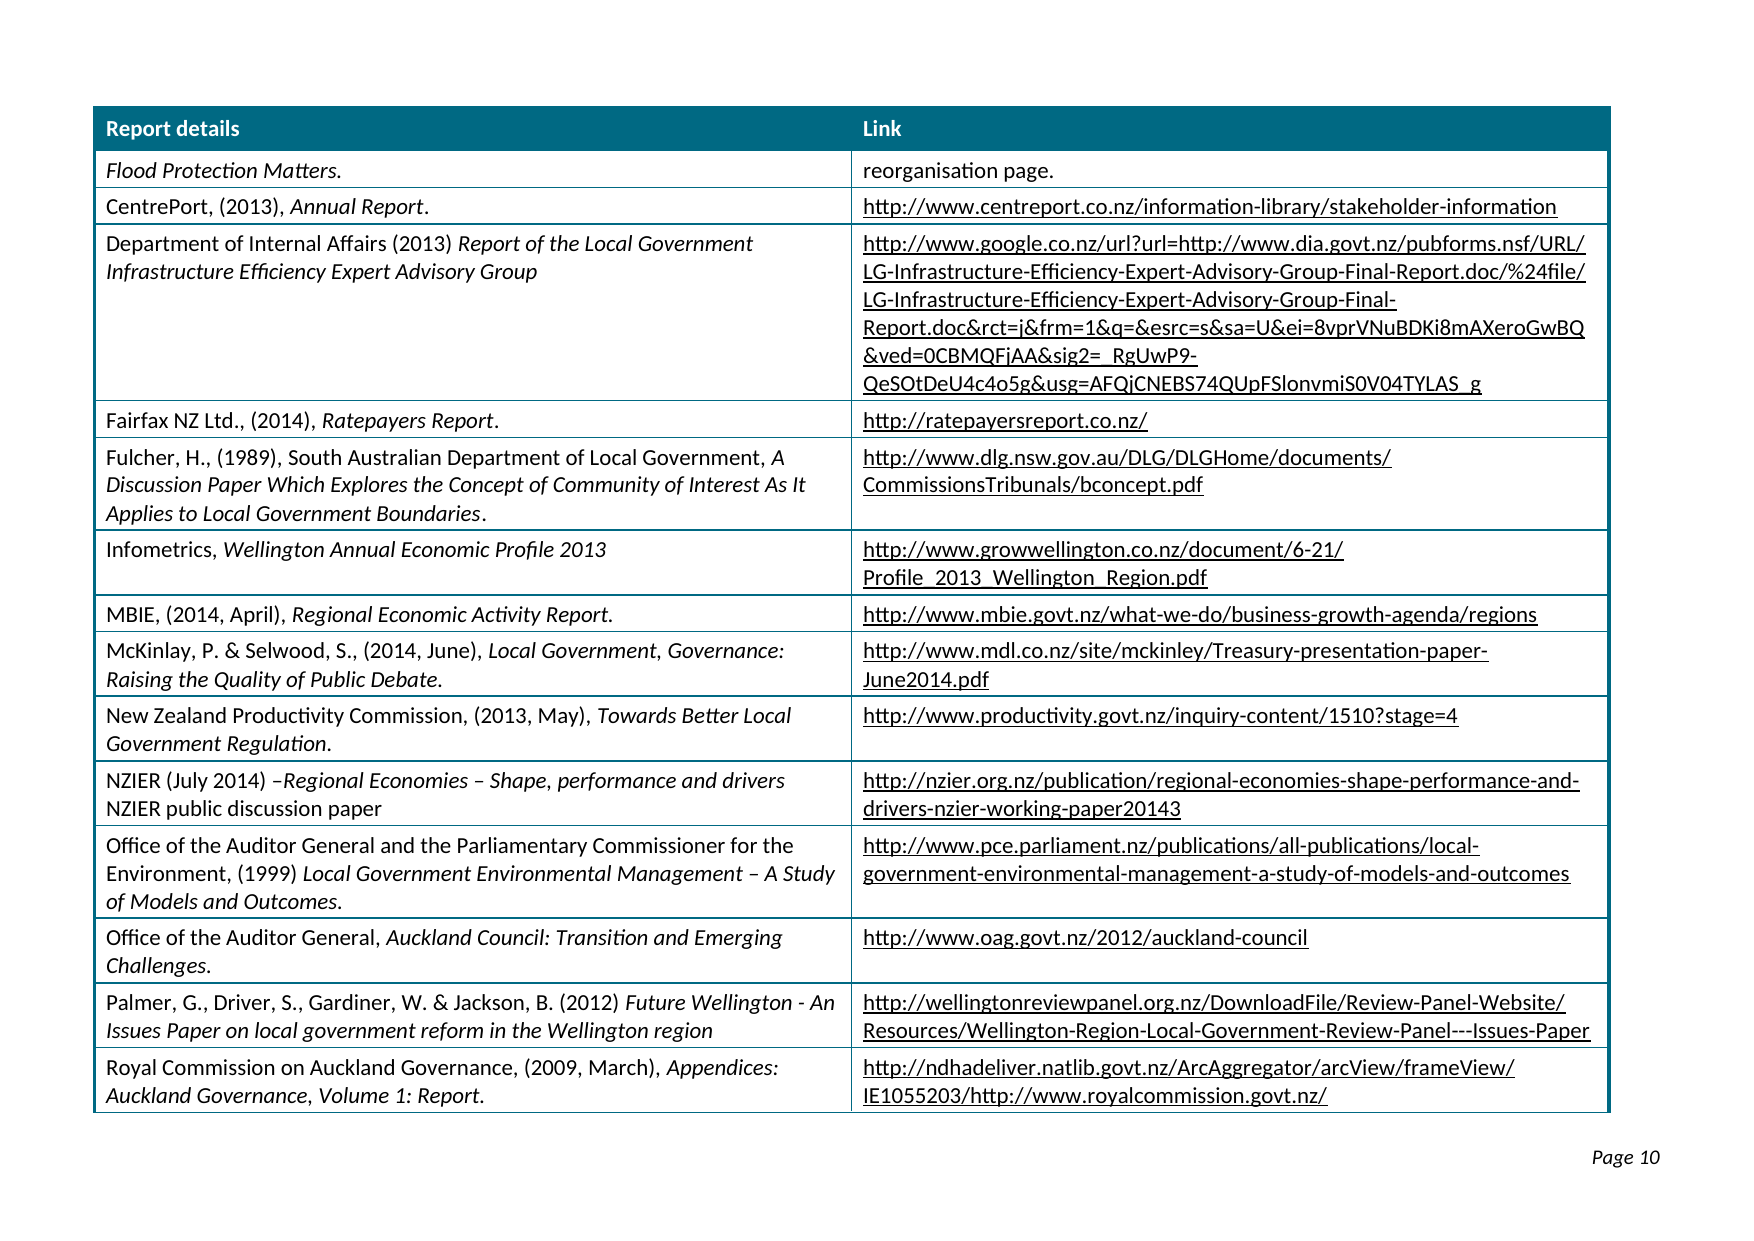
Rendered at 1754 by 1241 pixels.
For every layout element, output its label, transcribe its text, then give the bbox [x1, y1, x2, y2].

table_cell CentrePort, (2013), Annual Report. [96, 188, 851, 223]
table_cell McKinlay, P. & Selwood, S., (2014, June), Local Government, Governance: Raising the Quality of Public Debate. [96, 632, 851, 695]
table_cell Department of Internal Affairs (2013) Report of the Local Government Infrastructure Efficiency Expert Advisory Group [96, 225, 851, 400]
table_cell Office of the Auditor General and the Parliamentary Commissioner for the Environment, (1999) Local Government Environmental Management – A Study of Models and Outcomes. [96, 826, 851, 917]
table_cell NZIER (July 2014) –Regional Economies – Shape, performance and drivers NZIER public discussion paper [96, 762, 851, 824]
table_cell http://www.productivity.govt.nz/inquiry-content/1510?stage=4 [852, 697, 1607, 760]
table_cell http://www.mbie.govt.nz/what-we-do/business-growth-agenda/regions [852, 596, 1607, 631]
table_cell Office of the Auditor General, Auckland Council: Transition and Emerging Challenges. [96, 919, 851, 982]
table_cell Palmer, G., Driver, S., Gardiner, W. & Jackson, B. (2012) Future Wellington - An Issues Paper on local government reform in the Wellington region [96, 984, 851, 1047]
table_cell http://www.dlg.nsw.gov.au/DLG/DLGHome/documents/CommissionsTribunals/bconcept.pdf [852, 438, 1607, 529]
table_cell http://ratepayersreport.co.nz/ [852, 401, 1607, 436]
table_cell http://www.centreport.co.nz/information-library/stakeholder-information [852, 188, 1607, 223]
table_cell http://www.growwellington.co.nz/document/6-21/Profile_2013_Wellington_Region.pdf [852, 531, 1607, 594]
table_cell MBIE, (2014, April), Regional Economic Activity Report. [96, 596, 851, 631]
table_cell http://www.oag.govt.nz/2012/auckland-council [852, 919, 1607, 982]
table_cell New Zealand Productivity Commission, (2013, May), Towards Better Local Government Regulation. [96, 697, 851, 760]
table_header Report details [96, 110, 850, 150]
table_cell Royal Commission on Auckland Governance, (2009, March), Appendices: Auckland Governance, Volume 1: Report. [96, 1048, 851, 1111]
table_cell Fulcher, H., (1989), South Australian Department of Local Government, A Discussion Paper Which Explores the Concept of Community of Interest As It Applies to Local Government Boundaries. [96, 438, 851, 529]
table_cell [852, 151, 1607, 186]
table_cell Infometrics, Wellington Annual Economic Profile 2013 [96, 531, 851, 594]
table_cell Fairfax NZ Ltd., (2014), Ratepayers Report. [96, 401, 851, 436]
table_cell http://www.pce.parliament.nz/publications/all-publications/local-government-environmental-management-a-study-of-models-and-outcomes [852, 826, 1607, 917]
table_cell http://ndhadeliver.natlib.govt.nz/ArcAggregator/arcView/frameView/IE1055203/http://www.royalcommission.govt.nz/ [852, 1048, 1607, 1111]
table_cell http://www.google.co.nz/url?url=http://www.dia.govt.nz/pubforms.nsf/URL/LG-Infrastructure-Efficiency-Expert-Advisory-Group-Final-Report.doc/%24file/LG-Infrastructure-Efficiency-Expert-Advisory-Group-Final-Report.doc&rct=j&frm=1&q=&esrc=s&sa=U&ei=8vprVNuBDKi8mAXeroGwBQ&ved=0CBMQFjAA&sig2=_RgUwP9-QeSOtDeU4c4o5g&usg=AFQjCNEBS74QUpFSlonvmiS0V04TYLAS_g [852, 225, 1607, 400]
table_cell http://wellingtonreviewpanel.org.nz/DownloadFile/Review-Panel-Website/Resources/Wellington-Region-Local-Government-Review-Panel---Issues-Paper [852, 984, 1607, 1047]
table_cell http://nzier.org.nz/publication/regional-economies-shape-performance-and-drivers-nzier-working-paper20143 [852, 762, 1607, 824]
table_header Link [853, 110, 1607, 150]
table_cell http://www.mdl.co.nz/site/mckinley/Treasury-presentation-paper-June2014.pdf [852, 632, 1607, 695]
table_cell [96, 151, 851, 186]
